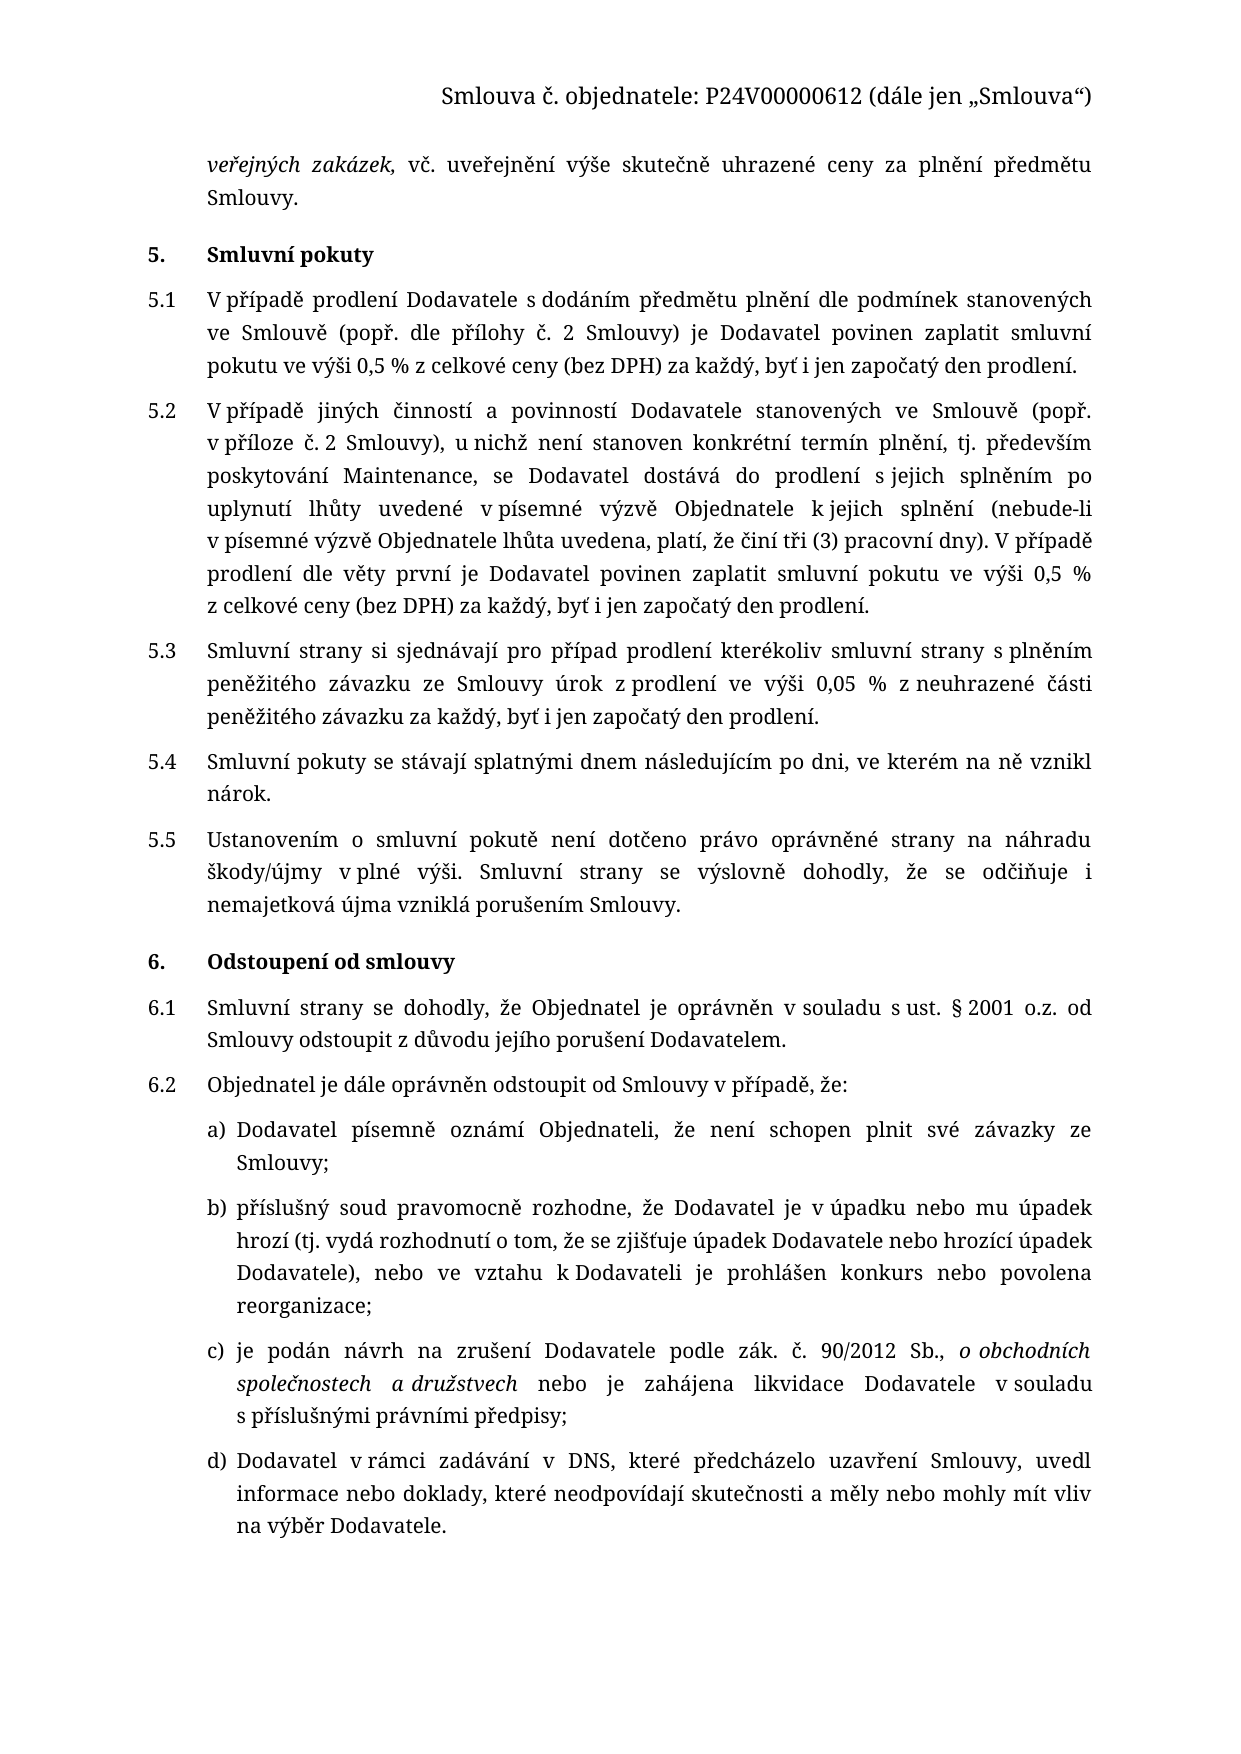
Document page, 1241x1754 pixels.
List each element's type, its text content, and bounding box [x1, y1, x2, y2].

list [148, 150, 1092, 211]
list Dodavatel v rámci zadávání v DNS, které předcházelo uzavření Smlouvy, uvedl informace nebo doklady, které neodpovídají skutečnosti a měly nebo mohly mít vliv na výběr Dodavatele. [207, 1446, 1092, 1540]
list Smluvní strany se dohodly, že Objednatel je oprávněn v souladu s ust. § 2001 o.z. od Smlouvy odstoupit z důvodu jejího porušení Dodavatelem. [148, 993, 1092, 1054]
list Ustanovením o smluvní pokutě není dotčeno právo oprávněné strany na náhradu škody/újmy v plné výši. Smluvní strany se výslovně dohodly, že se odčiňuje i nemajetková újma vzniklá porušením Smlouvy. [148, 825, 1092, 918]
list Smluvní pokuty se stávají splatnými dnem následujícím po dni, ve kterém na ně vznikl nárok. [148, 747, 1092, 808]
list Smluvní pokuty [148, 241, 1092, 269]
list Objednatel je dále oprávněn odstoupit od Smlouvy v případě, že: [148, 1070, 1092, 1099]
list příslušný soud pravomocně rozhodne, že Dodavatel je v úpadku nebo mu úpadek hrozí (tj. vydá rozhodnutí o tom, že se zjišťuje úpadek Dodavatele nebo hrozící úpadek Dodavatele), nebo ve vztahu k Dodavateli je prohlášen konkurs nebo povolena reorganizace; [207, 1193, 1092, 1319]
list Dodavatel písemně oznámí Objednateli, že není schopen plnit své závazky ze Smlouvy; [207, 1115, 1092, 1176]
list je podán návrh na zrušení Dodavatele podle zák. č. 90/2012 Sb., o obchodních společnostech a družstvech nebo je zahájena likvidace Dodavatele v souladu s příslušnými právními předpisy; [207, 1336, 1092, 1430]
list V případě prodlení Dodavatele s dodáním předmětu plnění dle podmínek stanovených ve Smlouvě (popř. dle přílohy č. 2 Smlouvy) je Dodavatel povinen zaplatit smluvní pokutu ve výši 0,5 % z celkové ceny (bez DPH) za každý, byť i jen započatý den prodlení. [148, 286, 1092, 379]
list V případě jiných činností a povinností Dodavatele stanovených ve Smlouvě (popř. v příloze č. 2 Smlouvy), u nichž není stanoven konkrétní termín plnění, tj. především poskytování Maintenance, se Dodavatel dostává do prodlení s jejich splněním po uplynutí lhůty uvedené v písemné výzvě Objednatele k jejich splnění (nebude-li v písemné výzvě Objednatele lhůta uvedena, platí, že činí tři (3) pracovní dny). V případě prodlení dle věty první je Dodavatel povinen zaplatit smluvní pokutu ve výši 0,5 % z celkové ceny (bez DPH) za každý, byť i jen započatý den prodlení. [148, 396, 1092, 620]
list Odstoupení od smlouvy [148, 947, 1092, 976]
list Smluvní strany si sjednávají pro případ prodlení kterékoliv smluvní strany s plněním peněžitého závazku ze Smlouvy úrok z prodlení ve výši 0,05 % z neuhrazené části peněžitého závazku za každý, byť i jen započatý den prodlení. [148, 637, 1092, 730]
